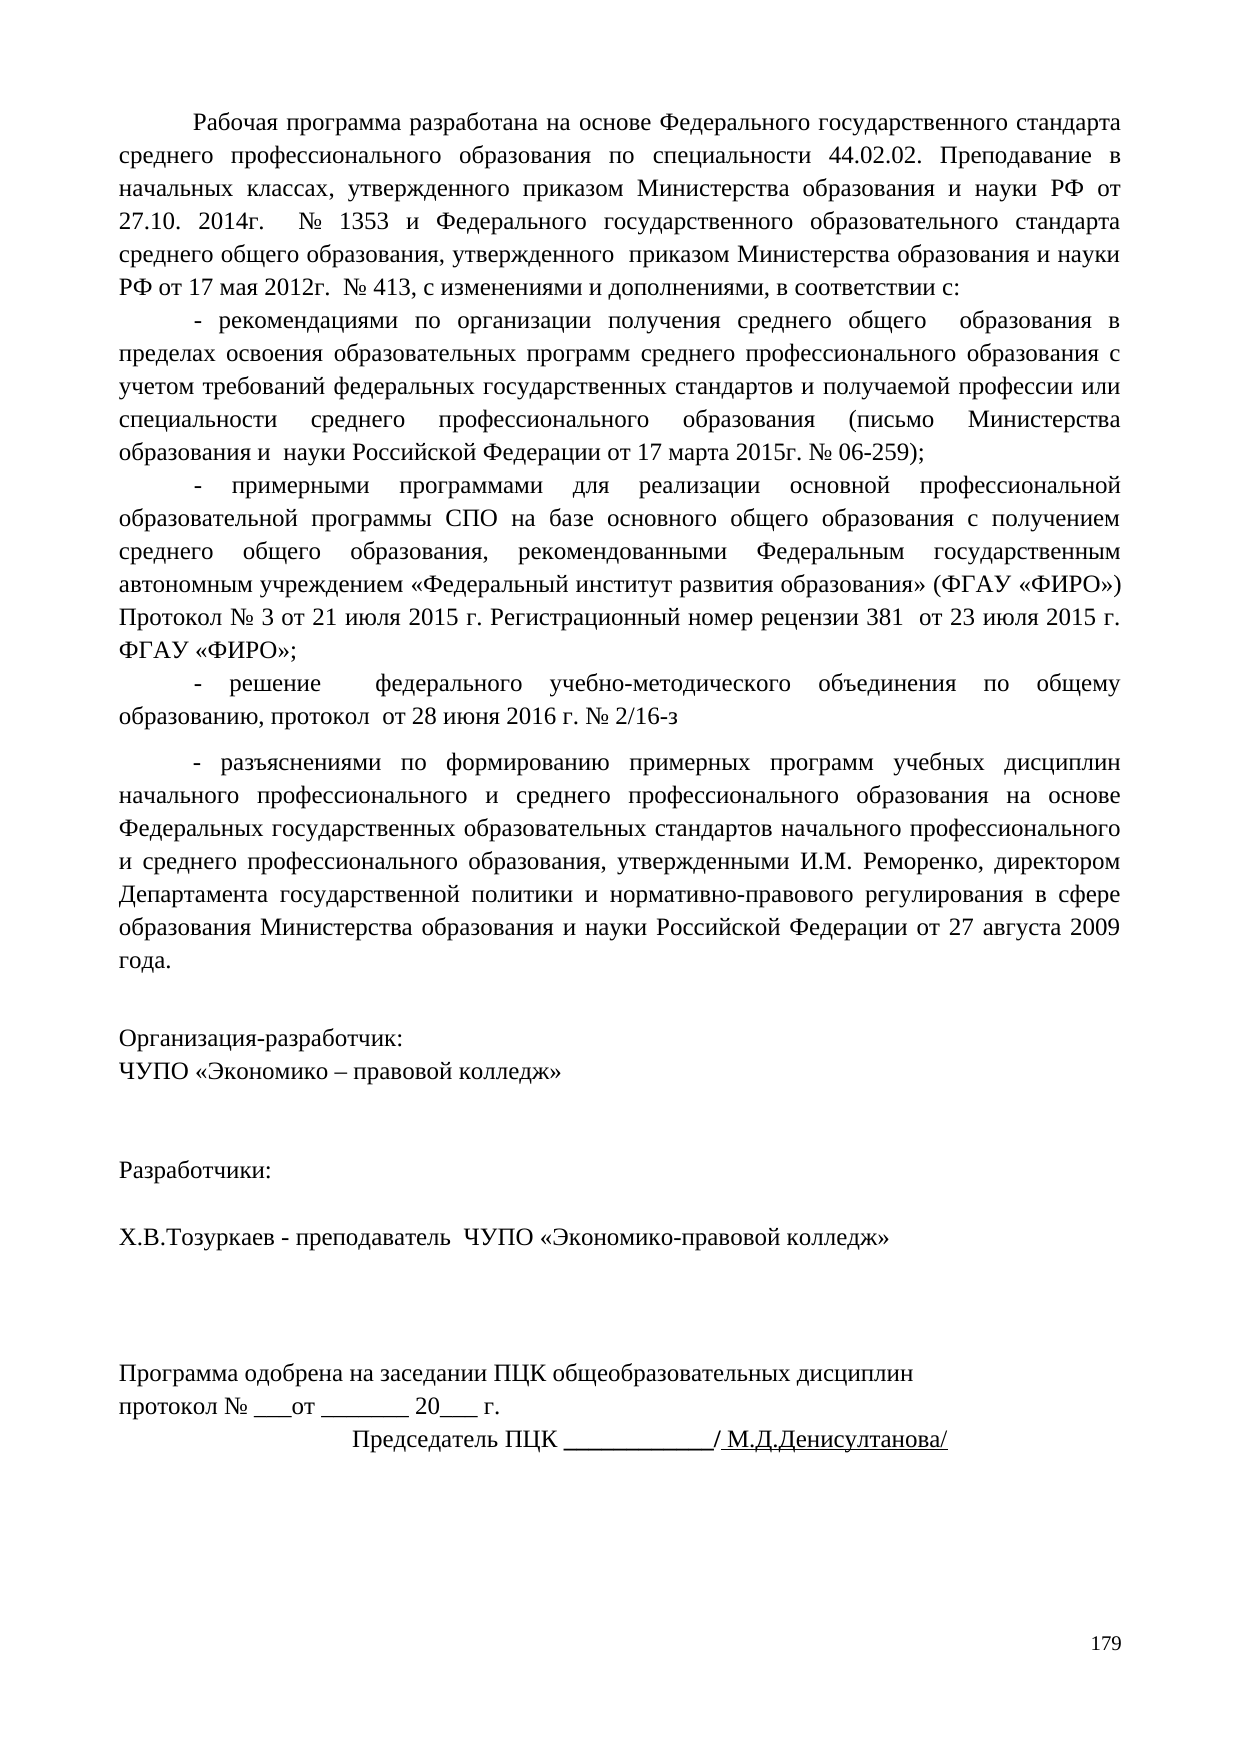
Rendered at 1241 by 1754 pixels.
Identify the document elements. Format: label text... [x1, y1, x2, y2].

text Разработчики: [60, 1156, 1121, 1184]
text Председатель ПЦК ____________/ М.Д.Денисултанова/ [119, 1424, 1121, 1453]
text - примерными программами для реализации основной профессиональной образовательной программы СПО на базе основного общего образования с получением среднего общего образования, рекомендованными Федеральным государственным автономным учреждением «Федеральный институт развития образования» (ФГАУ «ФИРО») Протокол № 3 от 21 июля 2015 г. Регистрационный номер рецензии 381 от 23 июля 2015 г. ФГАУ «ФИРО»; [119, 470, 1121, 664]
text ЧУПО «Экономико – правовой колледж» [119, 1056, 1121, 1085]
text - решение федерального учебно-методического объединения по общему образованию, протокол от 28 июня 2016 г. № 2/16-з [119, 668, 1121, 730]
text Организация-разработчик: [60, 1023, 1121, 1052]
text Х.В.Тозуркаев - преподаватель ЧУПО «Экономико-правовой колледж» [119, 1222, 1121, 1250]
text - разъяснениями по формированию примерных программ учебных дисциплин начального профессионального и среднего профессионального образования на основе Федеральных государственных образовательных стандартов начального профессионального и среднего профессионального образования, утвержденными И.М. Реморенко, директором Департамента государственной политики и нормативно-правового регулирования в сфере образования Министерства образования и науки Российской Федерации от 27 августа 2009 года. [119, 747, 1121, 974]
text Программа одобрена на заседании ПЦК общеобразовательных дисциплин [119, 1358, 1121, 1387]
text протокол № ___от _______ 20___ г. [119, 1391, 1121, 1420]
text Рабочая программа разработана на основе Федерального государственного стандарта среднего профессионального образования по специальности 44.02.02. Преподавание в начальных классах, утвержденного приказом Министерства образования и науки РФ от 27.10. 2014г. № 1353 и Федерального государственного образовательного стандарта среднего общего образования, утвержденного приказом Министерства образования и науки РФ от 17 мая 2012г. № 413, с изменениями и дополнениями, в соответствии с: [119, 107, 1121, 301]
text - рекомендациями по организации получения среднего общего образования в пределах освоения образовательных программ среднего профессионального образования с учетом требований федеральных государственных стандартов и получаемой профессии или специальности среднего профессионального образования (письмо Министерства образования и науки Российской Федерации от 17 марта 2015г. № 06-259); [119, 305, 1121, 466]
